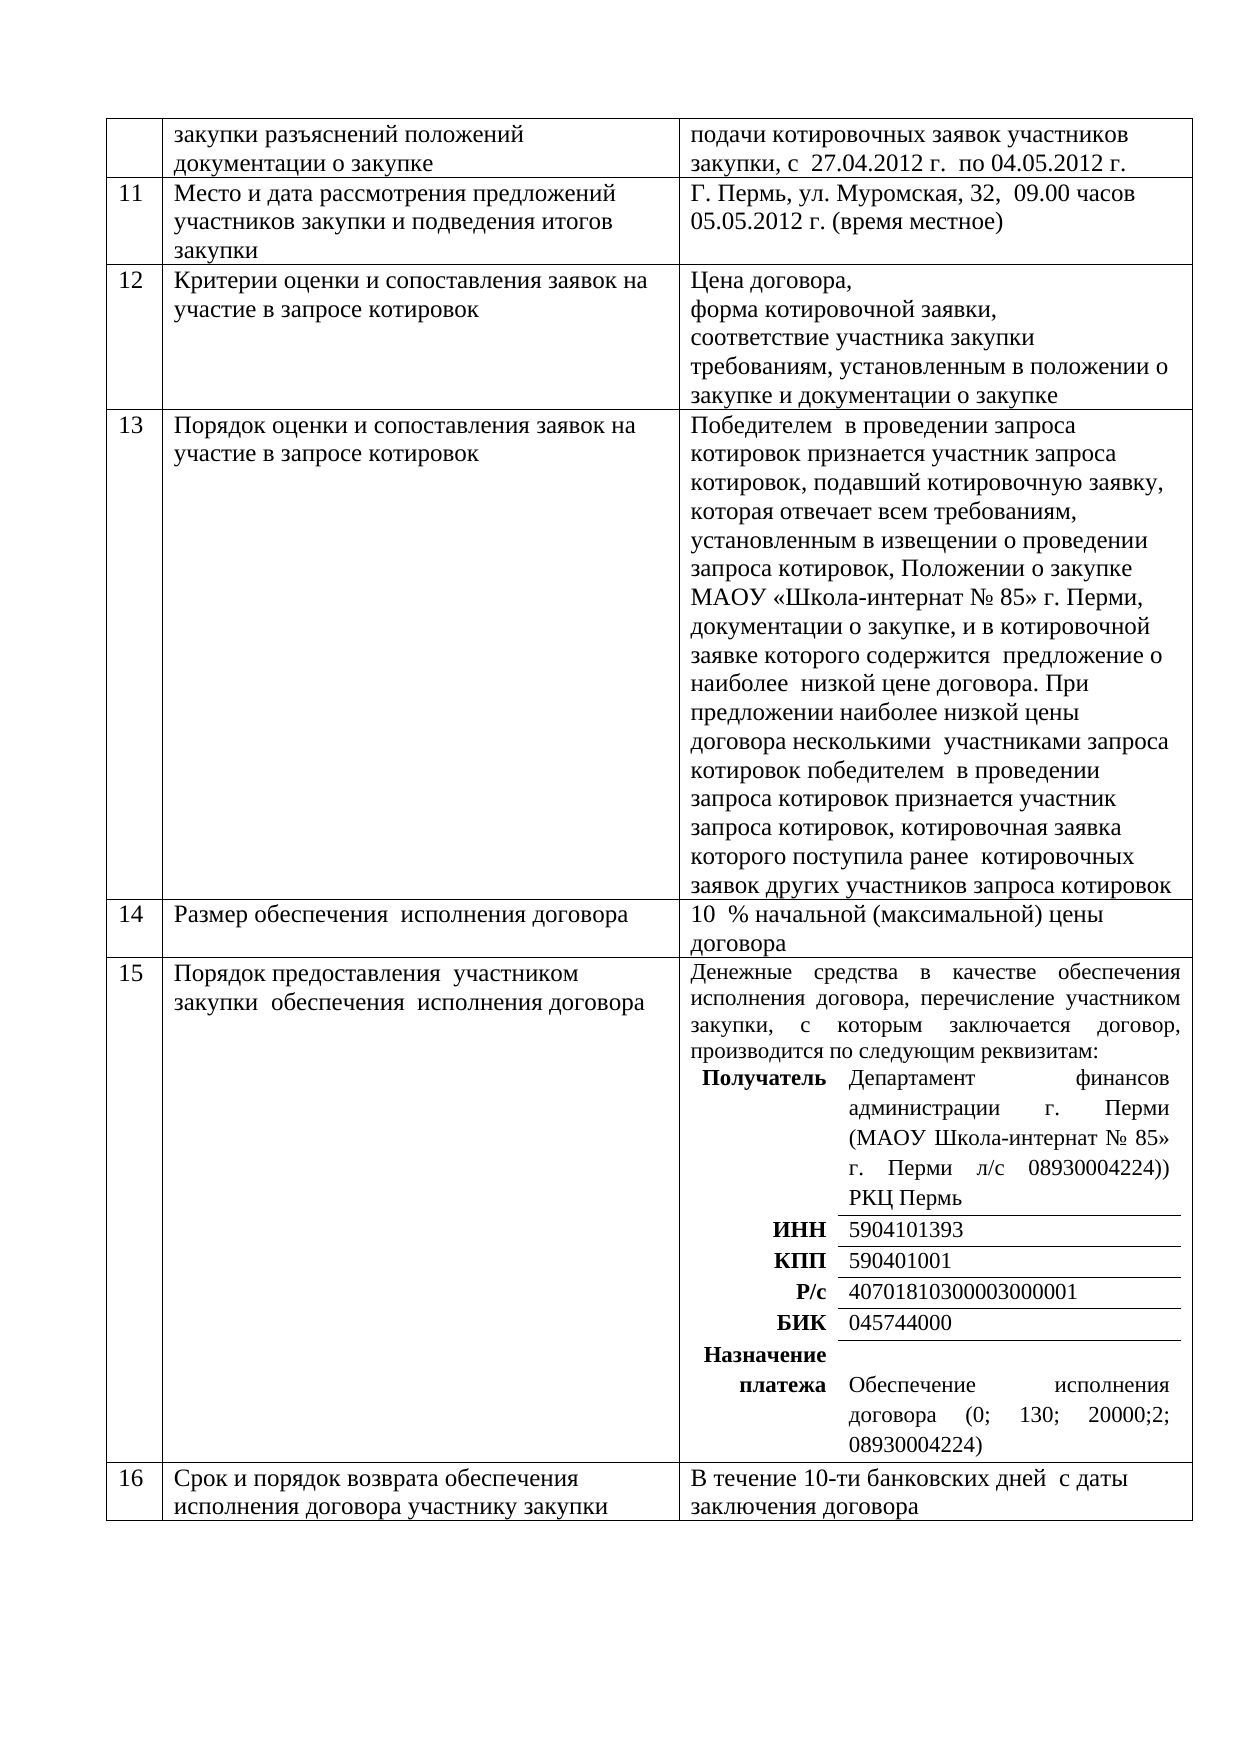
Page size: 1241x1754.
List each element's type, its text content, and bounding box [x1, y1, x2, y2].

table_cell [680, 119, 1192, 177]
table_cell Г. Пермь, ул. Муромская, 32, 09.00 часов 05.05.2012 г. (время местное) [680, 178, 1192, 264]
table_cell 16 [107, 1463, 162, 1520]
table_cell 12 [107, 265, 162, 409]
table_cell Денежные средства в качестве обеспечения исполнения договора, перечисление участником закупки, с которым заключается договор, производится по следующим реквизитам: [680, 958, 1192, 1462]
table_cell 11 [107, 178, 162, 264]
table_cell Критерии оценки и сопоставления заявок на участие в запросе котировок [163, 265, 679, 409]
table_cell 14 [107, 900, 162, 957]
table_cell Срок и порядок возврата обеспечения исполнения договора участнику закупки [163, 1463, 679, 1520]
table_cell 10 % начальной (максимальной) цены договора [680, 900, 1192, 957]
table_cell Порядок оценки и сопоставления заявок на участие в запросе котировок [163, 410, 679, 898]
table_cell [163, 119, 679, 177]
table_cell Размер обеспечения исполнения договора [163, 900, 679, 957]
table_cell В течение 10-ти банковских дней с даты заключения договора [680, 1463, 1192, 1520]
table_cell Цена договора, форма котировочной заявки, соответствие участника закупки требованиям, установленным в положении о закупке и документации о закупке [680, 265, 1192, 409]
table_cell Место и дата рассмотрения предложений участников закупки и подведения итогов закупки [163, 178, 679, 264]
table_cell 13 [107, 410, 162, 898]
table_cell Победителем в проведении запроса котировок признается участник запроса котировок, подавший котировочную заявку, которая отвечает всем требованиям, установленным в извещении о проведении запроса котировок, Положении о закупке МАОУ «Школа-интернат № 85» г. Перми, документации о закупке, и в котировочной заявке которого содержится предложение о наиболее низкой цене договора. При предложении наиболее низкой цены договора несколькими участниками запроса котировок победителем в проведении запроса котировок признается участник запроса котировок, котировочная заявка которого поступила ранее котировочных заявок других участников запроса котировок [680, 410, 1192, 898]
table_cell 10 [107, 119, 162, 177]
table_cell Порядок предоставления участником закупки обеспечения исполнения договора [163, 958, 679, 1462]
table_cell 15 [107, 958, 162, 1462]
